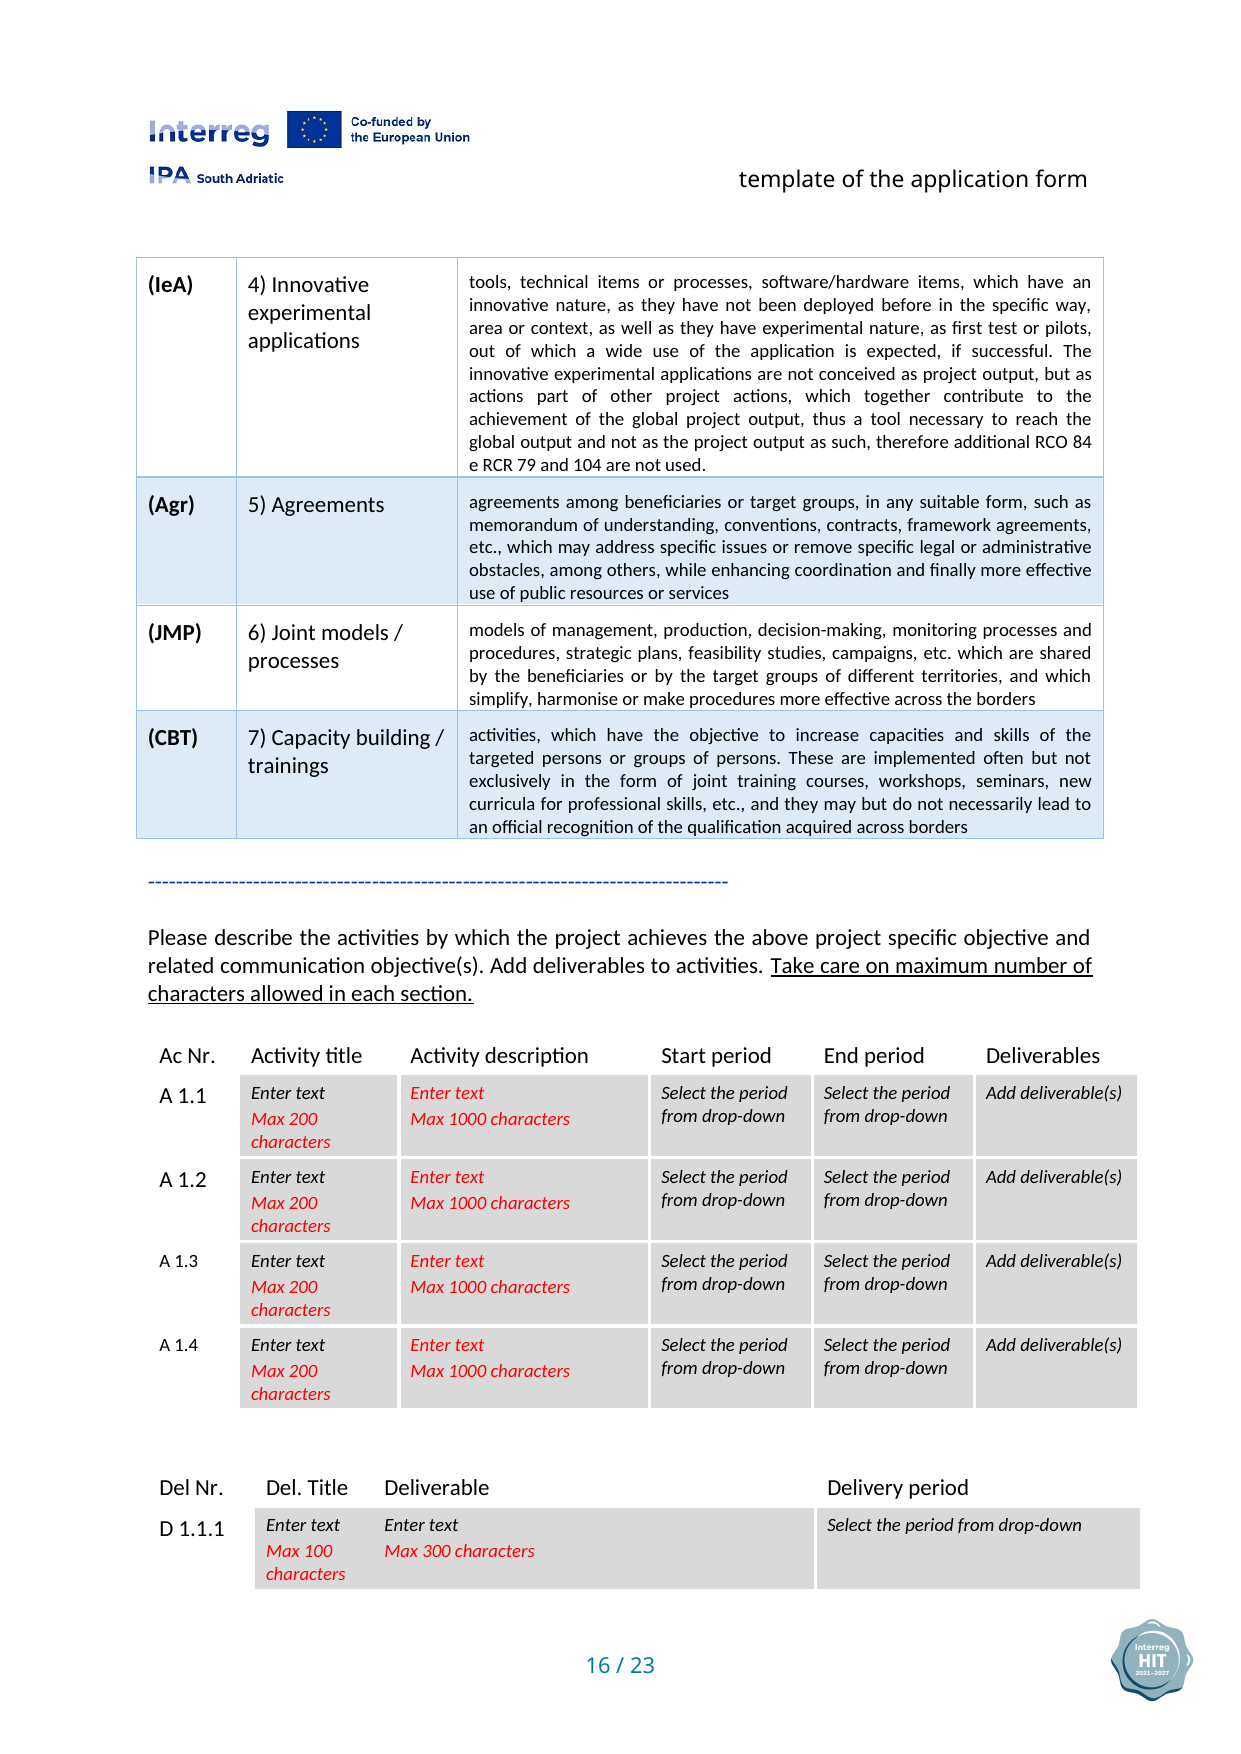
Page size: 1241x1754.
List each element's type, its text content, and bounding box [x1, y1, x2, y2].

table_cell (Agr) [137, 478, 236, 604]
table_cell 7) Capacity building / trainings [237, 711, 457, 838]
text Please describe the activities by which the project achieves the above project specific objective and related communication objective(s). Add deliverables to activities. Take care on maximum number of characters allowed in each section. [148, 923, 1092, 1007]
table_cell Select the period from drop-down [814, 1159, 973, 1240]
table_header Activity description [399, 1035, 650, 1075]
table_cell 5) Agreements [237, 478, 457, 604]
table_cell Select the period from drop-down [651, 1243, 811, 1324]
table_cell Select the period from drop-down [814, 1328, 973, 1408]
table_header End period [812, 1035, 974, 1075]
table_cell agreements among beneficiaries or target groups, in any suitable form, such as memorandum of understanding, conventions, contracts, framework agreements, etc., which may address specific issues or remove specific legal or administrative obstacles, among others, while enhancing coordination and finally more effective use of public resources or services [458, 478, 1103, 604]
table_cell Add deliverable(s) [976, 1075, 1137, 1156]
picture [1107, 1615, 1197, 1705]
table_cell D 1.1.1 [148, 1508, 254, 1589]
table_cell Enter text Max 200 characters [240, 1243, 397, 1324]
table_cell Select the period from drop-down [651, 1328, 811, 1408]
table_cell tools, technical items or processes, software/hardware items, which have an innovative nature, as they have not been deployed before in the specific way, area or context, as well as they have experimental nature, as first test or pilots, out of which a wide use of the application is expected, if successful. The innovative experimental applications are not conceived as project output, but as actions part of other project actions, which together contribute to the achievement of the global project output, thus a tool necessary to reach the global output and not as the project output as such, therefore additional RCO 84 e RCR 79 and 104 are not used. [458, 258, 1103, 476]
table_cell (IeA) [137, 258, 236, 476]
table_cell 4) Innovative experimental applications [237, 258, 457, 476]
table_cell Enter text Max 1000 characters [401, 1159, 648, 1240]
table_header Ac Nr. [148, 1035, 239, 1075]
table_cell Enter text Max 200 characters [240, 1328, 397, 1408]
table_cell Enter text Max 1000 characters [401, 1328, 648, 1408]
table_cell Select the period from drop-down [814, 1075, 973, 1156]
table_cell Enter text Max 1000 characters [401, 1243, 648, 1324]
table_cell Enter text Max 200 characters [240, 1159, 397, 1240]
table_cell Select the period from drop-down [651, 1075, 811, 1156]
table_cell Add deliverable(s) [976, 1243, 1137, 1324]
table_header Start period [650, 1035, 812, 1075]
table_cell A 1.2 [148, 1156, 239, 1240]
table_cell Enter text Max 1000 characters [401, 1075, 648, 1156]
table_cell A 1.3 [148, 1240, 239, 1324]
table_cell Select the period from drop-down [817, 1508, 1140, 1589]
table_cell 6) Joint models / processes [237, 606, 457, 710]
table_cell Select the period from drop-down [651, 1159, 811, 1240]
table_header Delivery period [816, 1468, 1140, 1508]
table_cell A 1.1 [148, 1075, 239, 1156]
table_cell (CBT) [137, 711, 236, 838]
table_cell Select the period from drop-down [814, 1243, 973, 1324]
table_cell Enter text Max 100 characters [255, 1508, 373, 1589]
table_cell models of management, production, decision-making, monitoring processes and procedures, strategic plans, feasibility studies, campaigns, etc. which are shared by the beneficiaries or by the target groups of different territories, and which simplify, harmonise or make procedures more effective across the borders [458, 606, 1103, 710]
table_header Del. Title [255, 1468, 373, 1508]
table_cell Enter text Max 300 characters [373, 1508, 814, 1589]
table_header Activity title [240, 1035, 399, 1075]
table_cell Add deliverable(s) [976, 1328, 1137, 1408]
table_cell (JMP) [137, 606, 236, 710]
table_header Del Nr. [148, 1468, 254, 1508]
table_cell Add deliverable(s) [976, 1159, 1137, 1240]
table_header Deliverable [373, 1468, 816, 1508]
table_cell Enter text Max 200 characters [240, 1075, 397, 1156]
table_cell A 1.4 [148, 1324, 239, 1408]
picture [147, 105, 470, 188]
table_cell activities, which have the objective to increase capacities and skills of the targeted persons or groups of persons. These are implemented often but not exclusively in the form of joint training courses, workshops, seminars, new curricula for professional skills, etc., and they may but do not necessarily lead to an official recognition of the qualification acquired across borders [458, 711, 1103, 838]
table_header Deliverables [975, 1035, 1137, 1075]
text ----------------------------------------------------------------------------------- [148, 867, 1092, 895]
